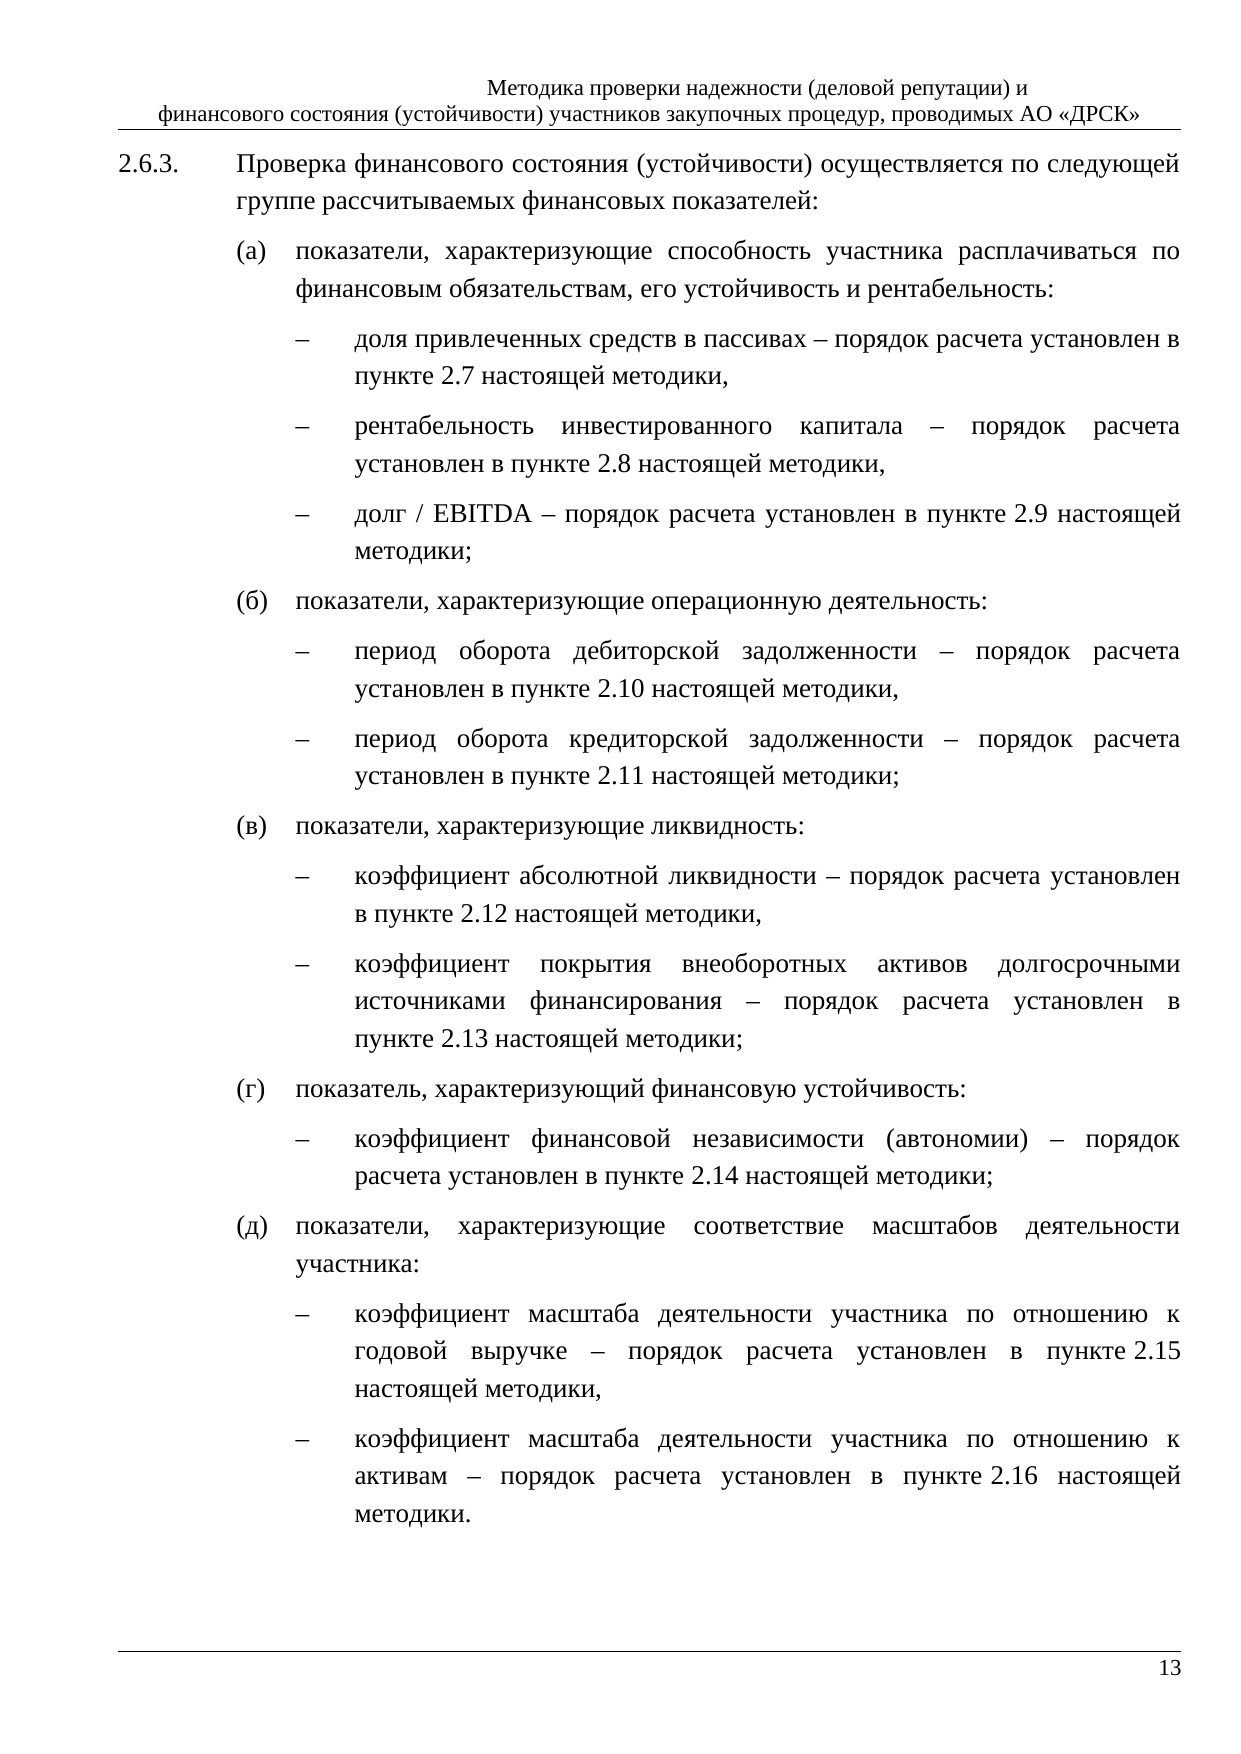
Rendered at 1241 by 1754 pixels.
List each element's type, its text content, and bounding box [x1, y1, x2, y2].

text коэффициент масштаба деятельности участника по отношению к годовой выручке – порядок расчета установлен в пункте 2.15 настоящей методики, [295, 1292, 1181, 1405]
text долг / EBITDA – порядок расчета установлен в пункте 2.9 настоящей методики; [295, 492, 1181, 567]
text коэффициент финансовой независимости (автономии) – порядок расчета установлен в пункте 2.14 настоящей методики; [295, 1117, 1181, 1192]
text Проверка финансового состояния (устойчивости) осуществляется по следующей группе рассчитываемых финансовых показателей: [118, 142, 1181, 217]
text коэффициент абсолютной ликвидности – порядок расчета установлен в пункте 2.12 настоящей методики, [295, 855, 1181, 930]
text коэффициент масштаба деятельности участника по отношению к активам – порядок расчета установлен в пункте 2.16 настоящей методики. [295, 1417, 1181, 1530]
text показатели, характеризующие ликвидность: [236, 805, 1181, 842]
text показатели, характеризующие операционную деятельность: [236, 580, 1181, 617]
text показатель, характеризующий финансовую устойчивость: [236, 1067, 1181, 1105]
text рентабельность инвестированного капитала – порядок расчета установлен в пункте 2.8 настоящей методики, [295, 405, 1181, 480]
text коэффициент покрытия внеоборотных активов долгосрочными источниками финансирования – порядок расчета установлен в пункте 2.13 настоящей методики; [295, 942, 1181, 1055]
text доля привлеченных средств в пассивах – порядок расчета установлен в пункте 2.7 настоящей методики, [295, 317, 1181, 392]
list показатели, характеризующие способность участника расплачиваться по финансовым обязательствам, его устойчивость и рентабельность: [236, 230, 1181, 305]
text период оборота кредиторской задолженности – порядок расчета установлен в пункте 2.11 настоящей методики; [295, 717, 1181, 792]
text показатели, характеризующие соответствие масштабов деятельности участника: [236, 1205, 1181, 1280]
text период оборота дебиторской задолженности – порядок расчета установлен в пункте 2.10 настоящей методики, [295, 630, 1181, 705]
